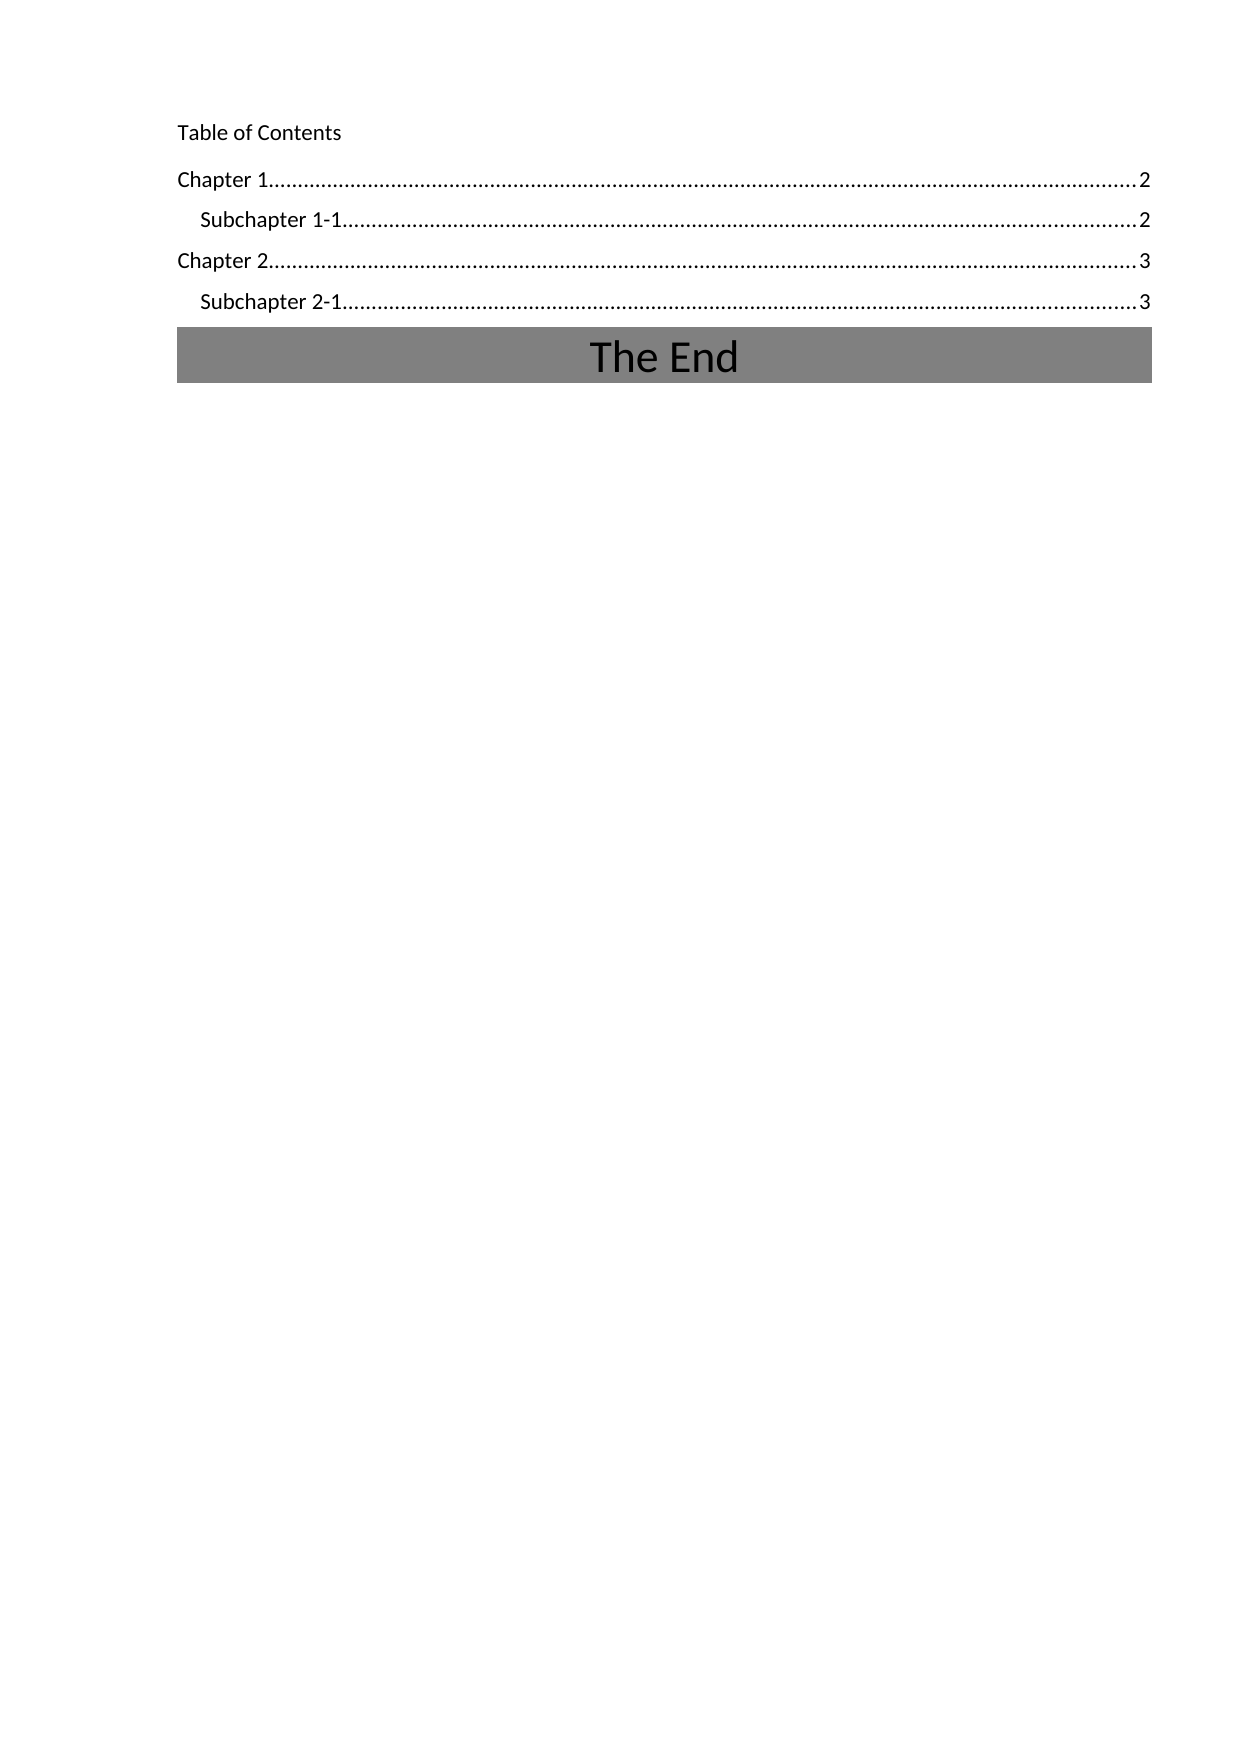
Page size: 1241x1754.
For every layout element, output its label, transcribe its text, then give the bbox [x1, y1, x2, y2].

text Chapter 1 2 [177, 165, 1152, 193]
text The End [177, 327, 1152, 383]
text Subchapter 1-1 2 [200, 206, 1152, 234]
text Table of Contents [177, 118, 1152, 146]
text Subchapter 2-1 3 [200, 287, 1152, 315]
text Chapter 2 3 [177, 246, 1152, 274]
